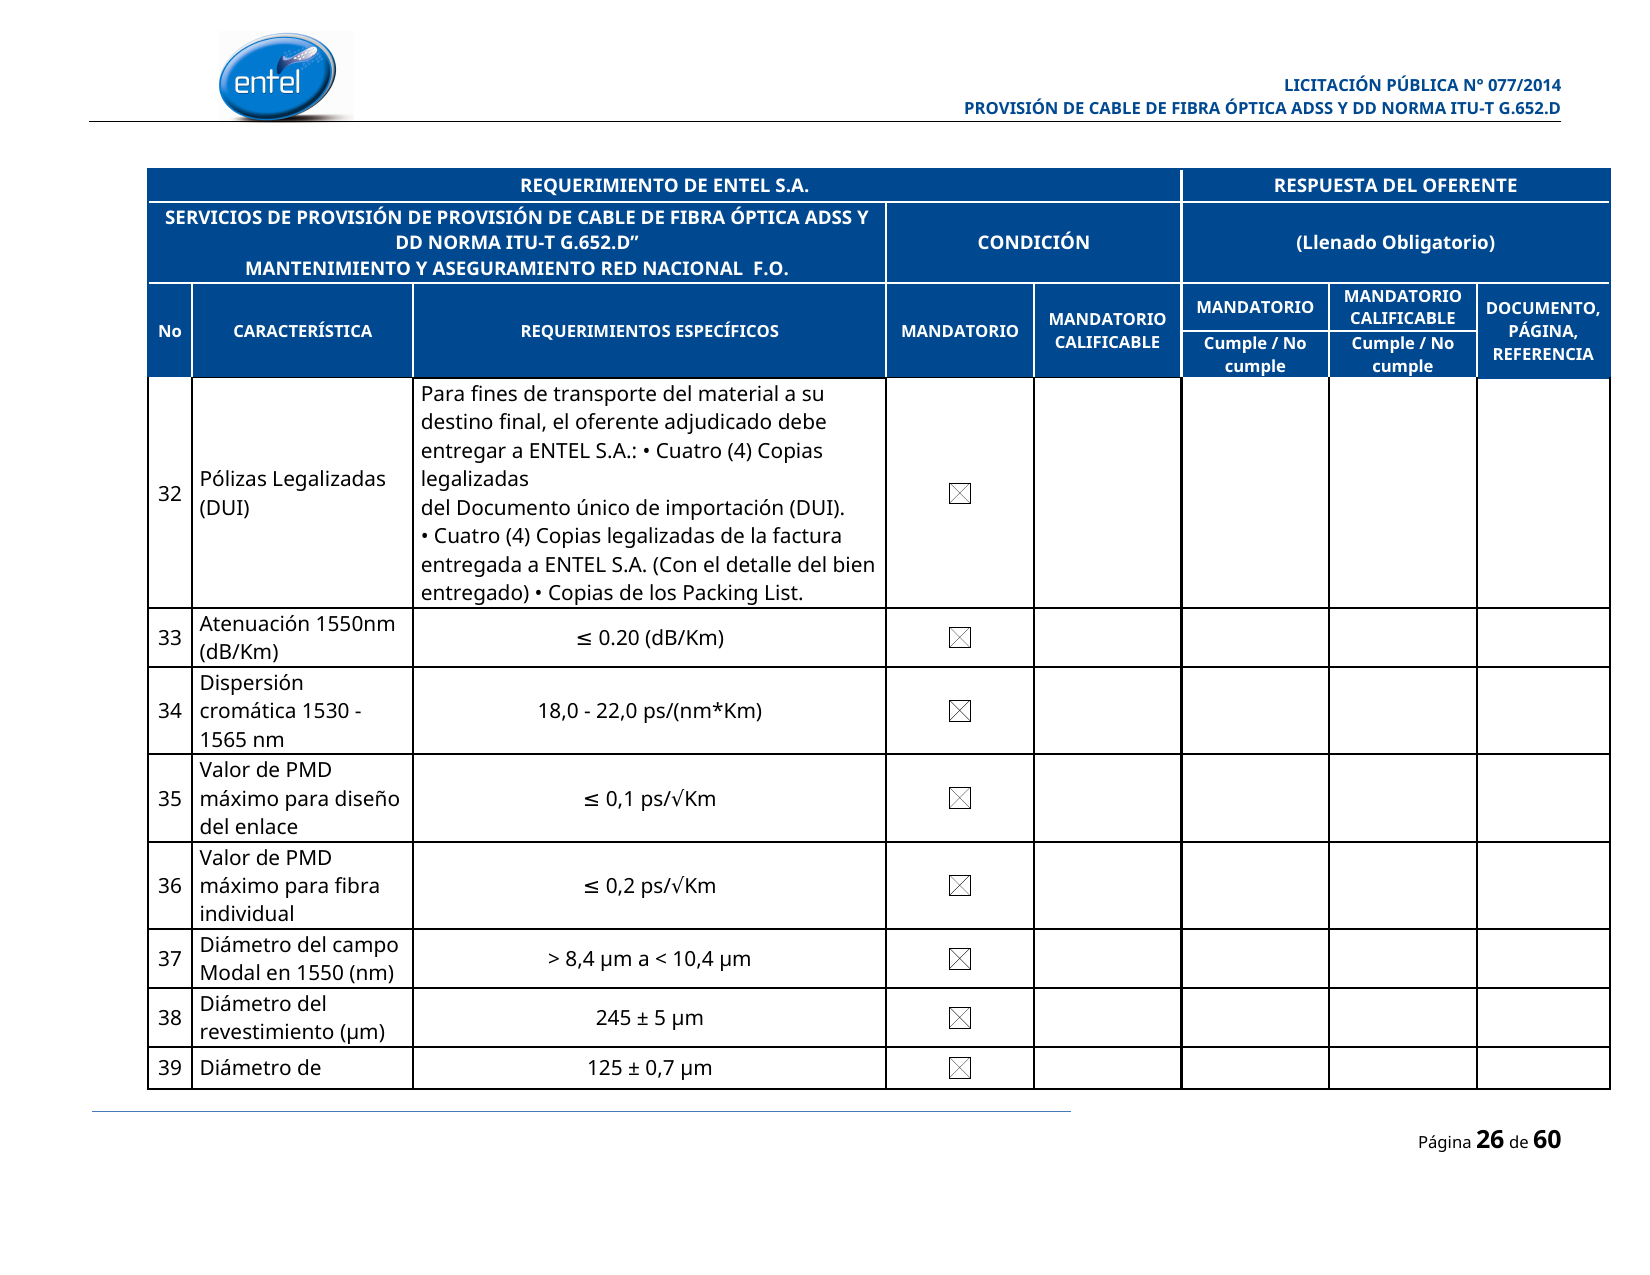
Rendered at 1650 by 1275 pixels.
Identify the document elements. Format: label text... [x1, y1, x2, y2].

table_cell [1183, 755, 1328, 841]
table_cell [1183, 609, 1328, 666]
table_cell [887, 755, 1033, 841]
table_cell MANDATORIO CALIFICABLE [1330, 284, 1476, 330]
table_cell [1330, 989, 1476, 1046]
table_cell [1183, 1048, 1328, 1087]
table_cell Cumple / No cumple [1183, 332, 1328, 377]
table_cell ≤ 0.20 (dB/Km) [414, 609, 885, 666]
table_cell [1183, 379, 1328, 607]
table_cell MANDATORIO [887, 284, 1033, 377]
picture [218, 31, 354, 121]
table_cell 34 [149, 668, 191, 753]
table_cell [1478, 668, 1609, 753]
table_cell CONDICIÓN [887, 203, 1180, 282]
table_cell 245 ± 5 µm [414, 989, 885, 1046]
table_cell [1035, 989, 1180, 1046]
table_cell [1478, 609, 1609, 666]
table_cell [1035, 378, 1180, 607]
table_cell [1478, 755, 1609, 841]
table_cell MANDATORIO CALIFICABLE [1035, 284, 1180, 377]
table_cell [1478, 1048, 1609, 1087]
table_cell [1330, 609, 1476, 666]
table_cell [1035, 609, 1180, 666]
table_cell [887, 1048, 1033, 1087]
table_cell CARACTERÍSTICA [193, 284, 412, 377]
table_cell No [149, 284, 191, 377]
table_cell Pólizas Legalizadas (DUI) [193, 378, 412, 607]
table_cell 35 [149, 755, 191, 841]
table_cell [1478, 379, 1609, 607]
table_cell Dispersión cromática 1530 - 1565 nm [193, 668, 412, 753]
table_cell [1183, 989, 1328, 1046]
table_header REQUERIMIENTO DE ENTEL S.A. [149, 170, 1180, 201]
table_cell DOCUMENTO, PÁGINA, REFERENCIA [1478, 284, 1609, 377]
table_cell [1330, 1048, 1476, 1087]
table_cell [1035, 668, 1180, 753]
table_cell [1035, 1048, 1180, 1087]
table_cell [1183, 843, 1328, 928]
table_cell 33 [149, 609, 191, 666]
table_cell [1478, 989, 1609, 1046]
table_cell (Llenado Obligatorio) [1183, 203, 1609, 282]
table_cell [1330, 755, 1476, 841]
table_cell ≤ 0,2 ps/√Km [414, 843, 885, 928]
table_cell SERVICIOS DE PROVISIÓN DE PROVISIÓN DE CABLE DE FIBRA ÓPTICA ADSS Y DD NORMA ITU-T G.652.D” MANTENIMIENTO Y ASEGURAMIENTO RED NACIONAL F.O. [149, 203, 885, 282]
table_cell Para fines de transporte del material a su destino final, el oferente adjudicado debe entregar a ENTEL S.A.: • Cuatro (4) Copias legalizadas del Documento único de importación (DUI). • Cuatro (4) Copias legalizadas de la factura entregada a ENTEL S.A. (Con el detalle del bien entregado) • Copias de los Packing List. [414, 379, 885, 607]
table_cell [1035, 755, 1180, 841]
table_header RESPUESTA DEL OFERENTE [1183, 170, 1609, 201]
table_cell [1183, 930, 1328, 987]
table_cell [1330, 668, 1476, 753]
table_cell [1330, 379, 1476, 607]
table_cell [887, 843, 1033, 928]
table_cell [1330, 930, 1476, 987]
table_cell [887, 989, 1033, 1046]
table_cell REQUERIMIENTOS ESPECÍFICOS [414, 284, 885, 377]
table_cell Diámetro del campo Modal en 1550 (nm) [193, 930, 412, 987]
table_cell [1183, 668, 1328, 753]
table_cell 37 [149, 930, 191, 987]
table_cell 36 [149, 843, 191, 928]
table_cell 125 ± 0,7 µm [414, 1048, 885, 1087]
table_cell [1478, 843, 1609, 928]
table_cell [887, 668, 1033, 753]
table_cell Valor de PMD máximo para diseño del enlace [193, 755, 412, 841]
table_cell 18,0 - 22,0 ps/(nm*Km) [414, 668, 885, 753]
table_cell 39 [149, 1048, 191, 1087]
table_cell ≤ 0,1 ps/√Km [414, 755, 885, 841]
table_cell Atenuación 1550nm (dB/Km) [193, 609, 412, 666]
table_cell 38 [149, 989, 191, 1046]
table_cell Diámetro de recubrimiento primario (µm) [193, 1048, 412, 1087]
table_cell [887, 378, 1033, 607]
table_cell Cumple / No cumple [1330, 332, 1476, 377]
table_cell Valor de PMD máximo para fibra individual [193, 843, 412, 928]
table_cell [1035, 930, 1180, 987]
table_cell [1478, 930, 1609, 987]
table_cell [1035, 843, 1180, 928]
table_cell [887, 609, 1033, 666]
table_cell Diámetro del revestimiento (µm) [193, 989, 412, 1046]
table_cell [1330, 843, 1476, 928]
table_cell [887, 930, 1033, 987]
table_cell 32 [149, 379, 191, 607]
table_cell MANDATORIO [1183, 284, 1328, 330]
table_cell > 8,4 µm a < 10,4 µm [414, 930, 885, 987]
